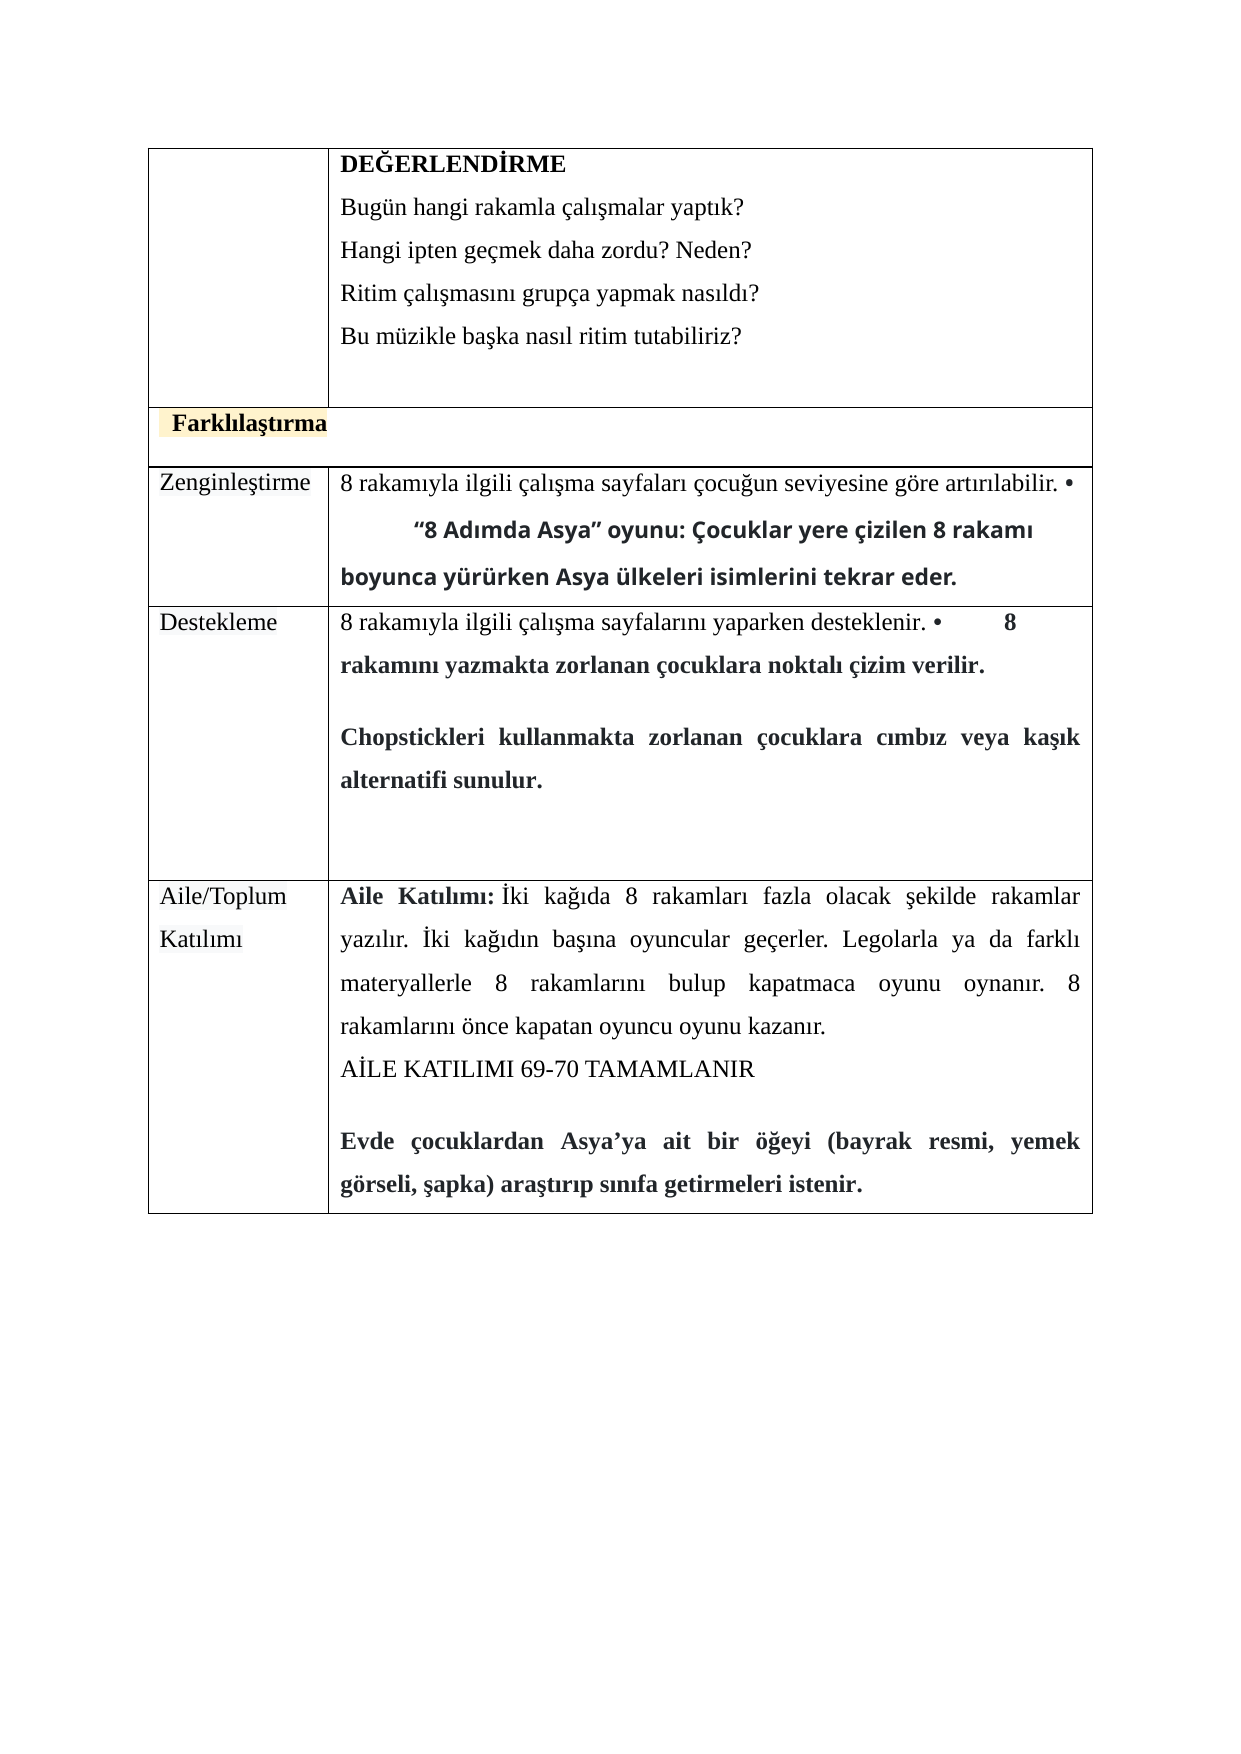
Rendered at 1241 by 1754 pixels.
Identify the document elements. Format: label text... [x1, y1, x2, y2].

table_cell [149, 149, 328, 407]
table_cell 8 rakamıyla ilgili çalışma sayfalarını yaparken desteklenir. • 8 rakamını yazmakta zorlanan çocuklara noktalı çizim verilir. Chopstickleri kullanmakta zorlanan çocuklara cımbız veya kaşık alternatifi sunulur. [329, 607, 1092, 880]
table_cell Zenginleştirme [149, 468, 328, 606]
table_cell Farklılaştırma [149, 408, 1092, 466]
table_cell 8 rakamıyla ilgili çalışma sayfaları çocuğun seviyesine göre artırılabilir. • “8 Adımda Asya” oyunu: Çocuklar yere çizilen 8 rakamı boyunca yürürken Asya ülkeleri isimlerini tekrar eder. [329, 468, 1092, 606]
table_cell Destekleme [149, 607, 328, 880]
table_cell Aile/Toplum Katılımı [149, 881, 328, 1212]
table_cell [329, 149, 1092, 407]
table_cell Aile Katılımı: İki kağıda 8 rakamları fazla olacak şekilde rakamlar yazılır. İki kağıdın başına oyuncular geçerler. Legolarla ya da farklı materyallerle 8 rakamlarını bulup kapatmaca oyunu oynanır. 8 rakamlarını önce kapatan oyuncu oyunu kazanır. AİLE KATILIMI 69-70 TAMAMLANIR Evde çocuklardan Asya’ya ait bir öğeyi (bayrak resmi, yemek görseli, şapka) araştırıp sınıfa getirmeleri istenir. [329, 881, 1092, 1212]
